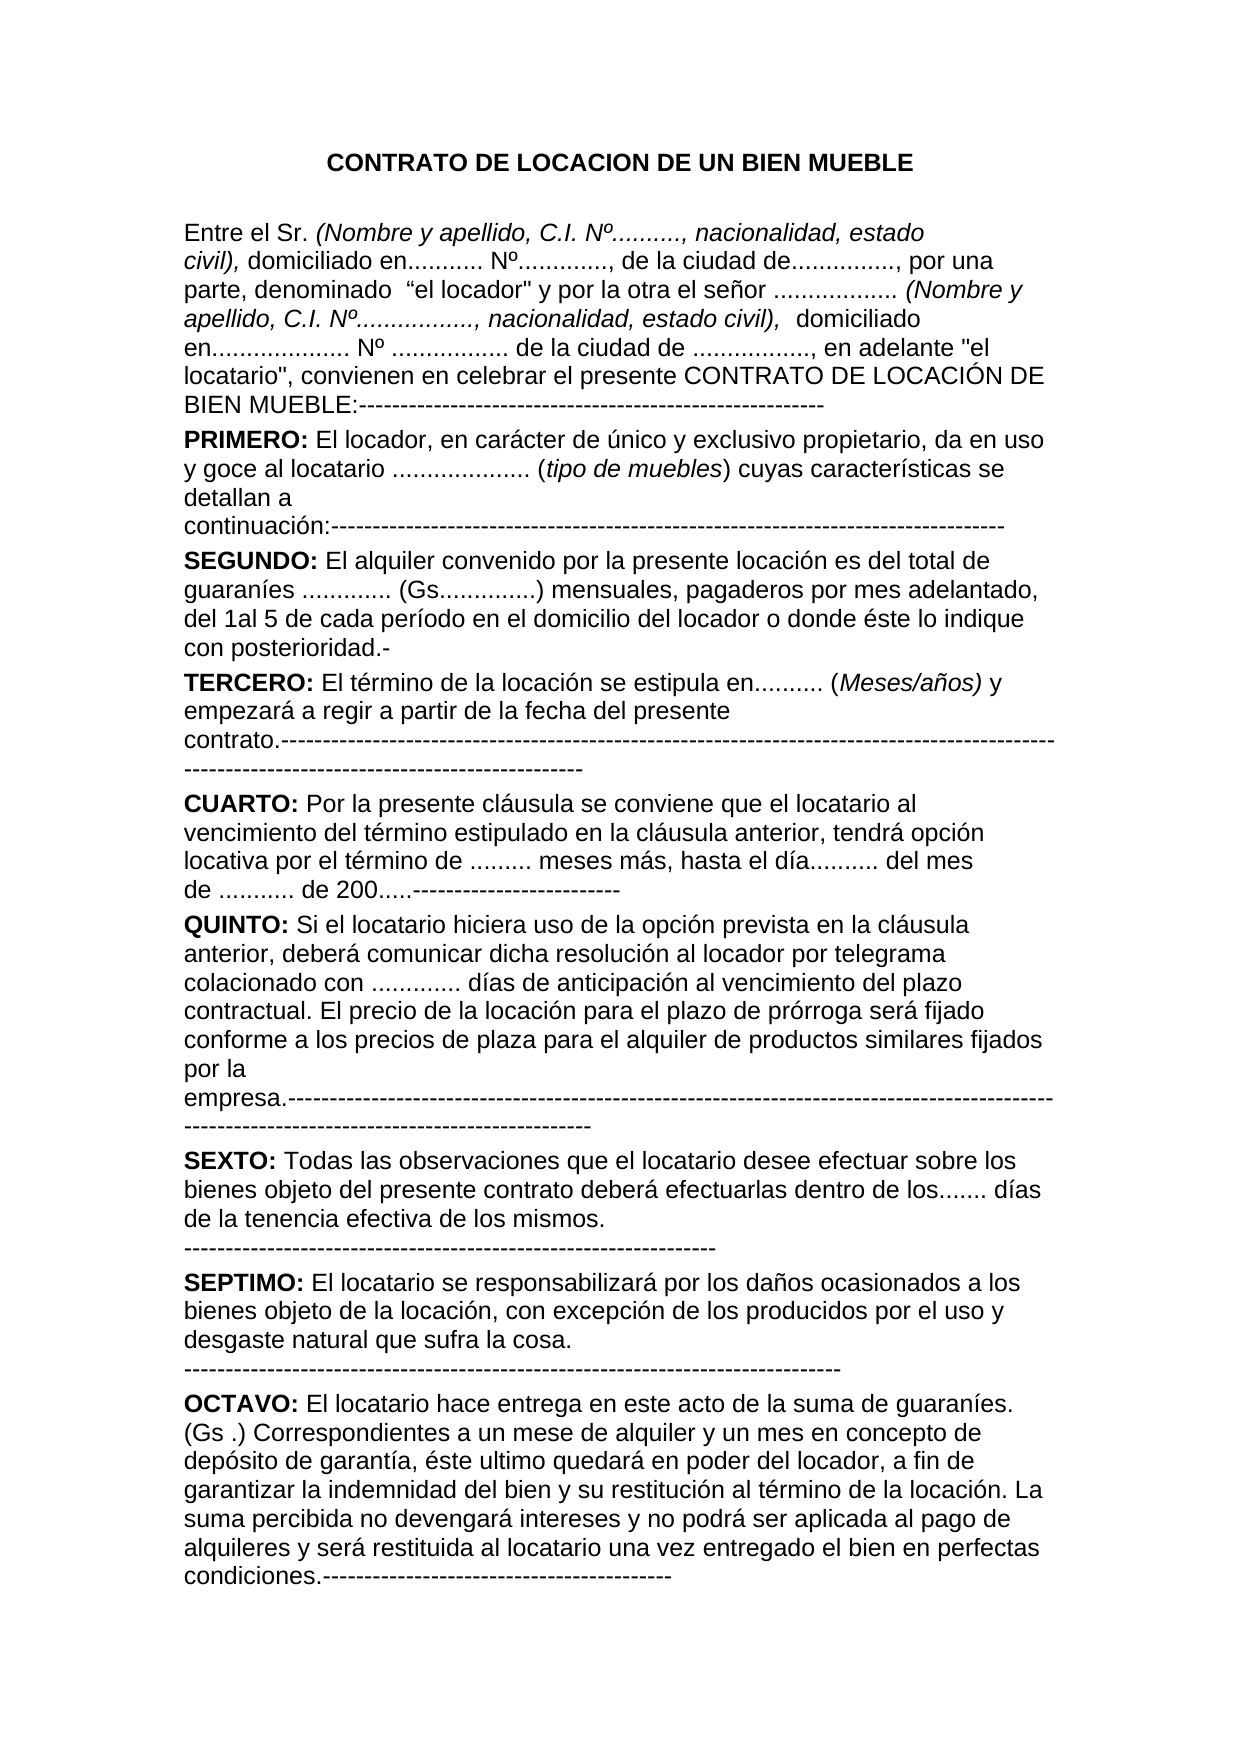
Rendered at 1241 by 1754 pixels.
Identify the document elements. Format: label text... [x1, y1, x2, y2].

table_header CONTRATO DE LOCACION DE UN BIEN MUEBLE [177, 148, 1063, 218]
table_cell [177, 218, 1063, 1596]
